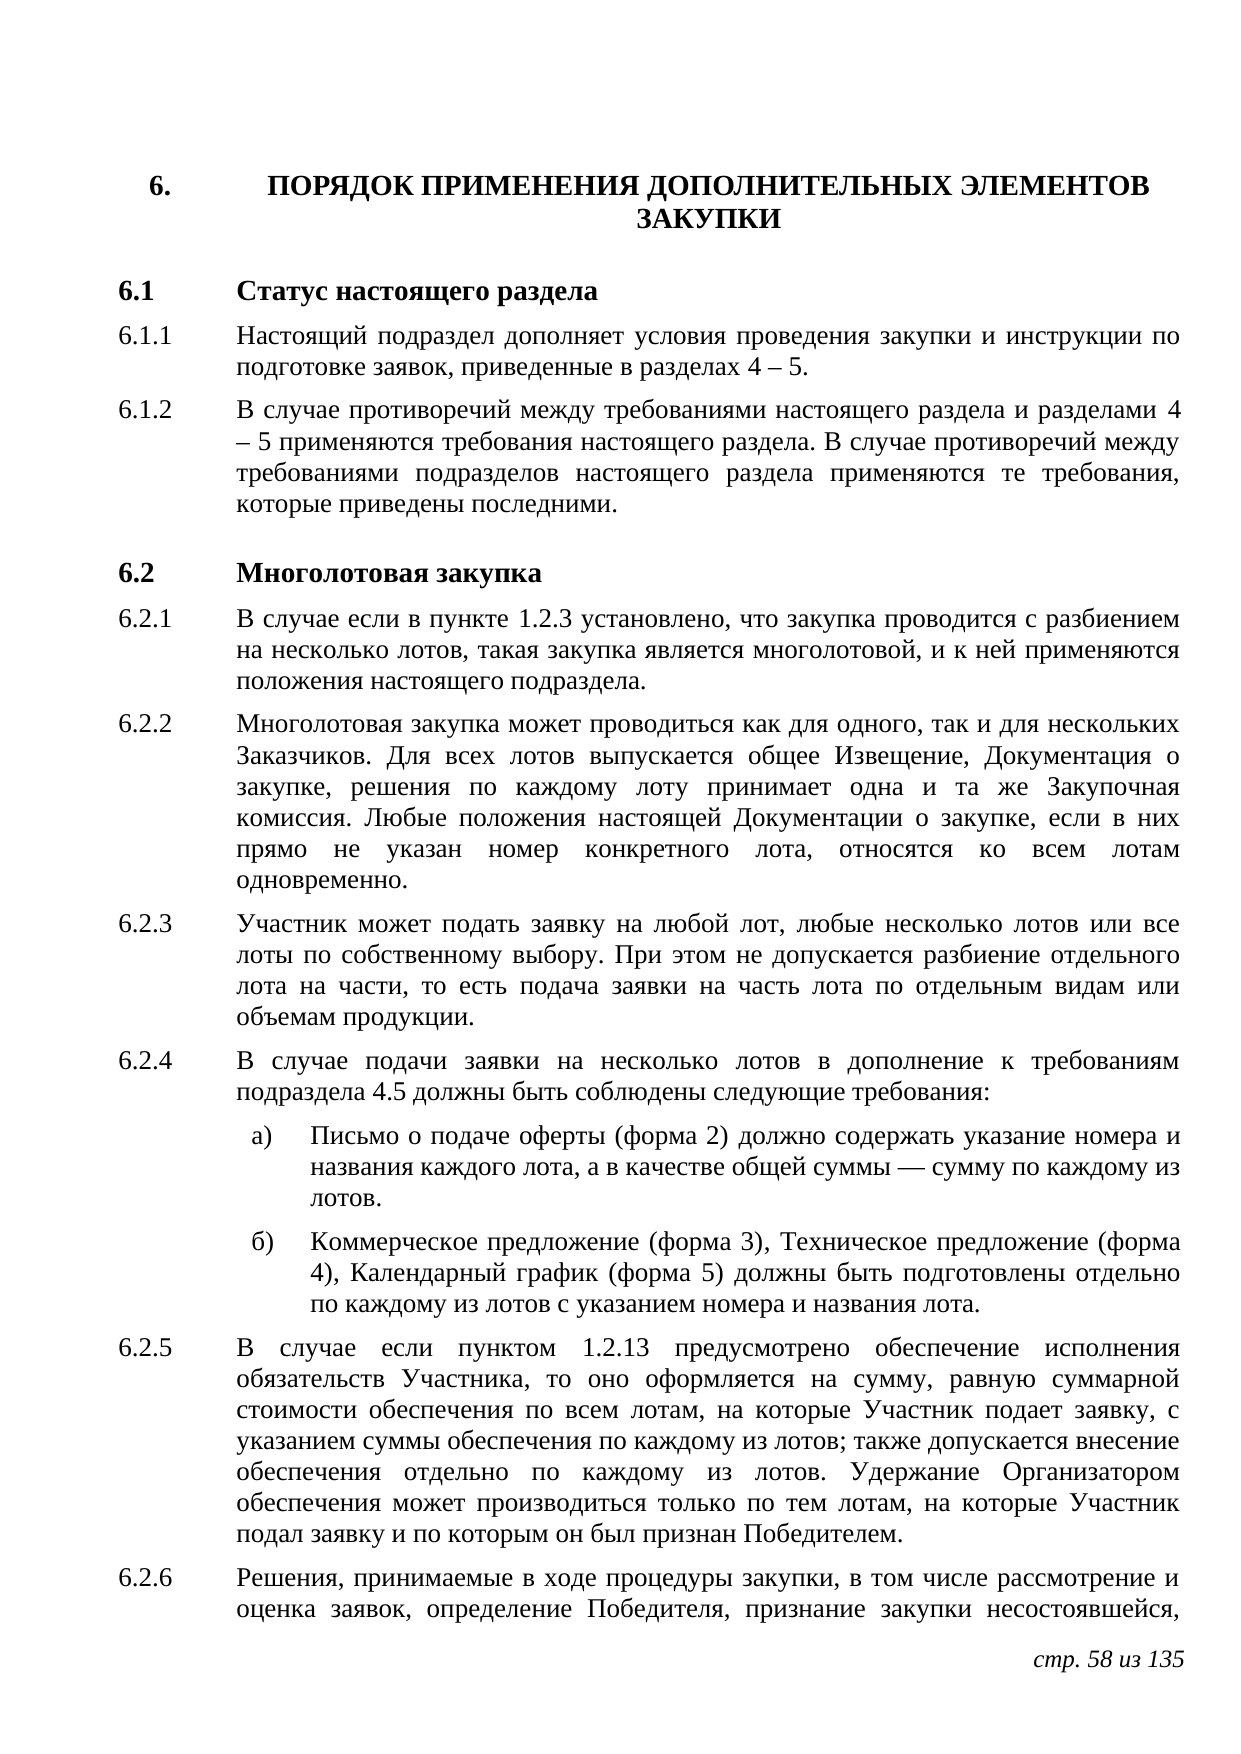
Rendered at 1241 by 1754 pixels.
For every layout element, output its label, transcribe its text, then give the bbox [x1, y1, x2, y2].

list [118, 1561, 1181, 1623]
subtitle Статус настоящего раздела [118, 273, 1181, 306]
text Письмо о подаче оферты (форма 2) должно содержать указание номера и названия каждого лота, а в качестве общей суммы — сумму по каждому из лотов. [251, 1119, 1181, 1212]
subtitle ПОРЯДОК ПРИМЕНЕНИЯ ДОПОЛНИТЕЛЬНЫХ ЭЛЕМЕНТОВ ЗАКУПКИ [118, 168, 1181, 235]
subtitle Многолотовая закупка [118, 556, 1181, 589]
list В случае если пунктом 1.2.13 предусмотрено обеспечение исполнения обязательств Участника, то оно оформляется на сумму, равную суммарной стоимости обеспечения по всем лотам, на которые Участник подает заявку, с указанием суммы обеспечения по каждому из лотов; также допускается внесение обеспечения отдельно по каждому из лотов. Удержание Организатором обеспечения может производиться только по тем лотам, на которые Участник подал заявку и по которым он был признан Победителем. [118, 1331, 1181, 1549]
list В случае если в пункте 1.2.3 установлено, что закупка проводится с разбиением на несколько лотов, такая закупка является многолотовой, и к ней применяются положения настоящего подраздела. [118, 602, 1181, 695]
text Настоящий подраздел дополняет условия проведения закупки и инструкции по подготовке заявок, приведенные в разделах 4 – 5. [118, 319, 1181, 381]
list Участник может подать заявку на любой лот, любые несколько лотов или все лоты по собственному выбору. При этом не допускается разбиение отдельного лота на части, то есть подача заявки на часть лота по отдельным видам или объемам продукции. [118, 907, 1181, 1032]
text Коммерческое предложение (форма 3), Техническое предложение (форма 4), Календарный график (форма 5) должны быть подготовлены отдельно по каждому из лотов с указанием номера и названия лота. [251, 1225, 1181, 1318]
list Многолотовая закупка может проводиться как для одного, так и для нескольких Заказчиков. Для всех лотов выпускается общее Извещение, Документация о закупке, решения по каждому лоту принимает одна и та же Закупочная комиссия. Любые положения настоящей Документации о закупке, если в них прямо не указан номер конкретного лота, относятся ко всем лотам одновременно. [118, 708, 1181, 894]
text В случае противоречий между требованиями настоящего раздела и разделами 4 – 5 применяются требования настоящего раздела. В случае противоречий между требованиями подразделов настоящего раздела применяются те требования, которые приведены последними. [118, 393, 1181, 518]
list В случае подачи заявки на несколько лотов в дополнение к требованиям подраздела 4.5 должны быть соблюдены следующие требования: [118, 1044, 1181, 1106]
